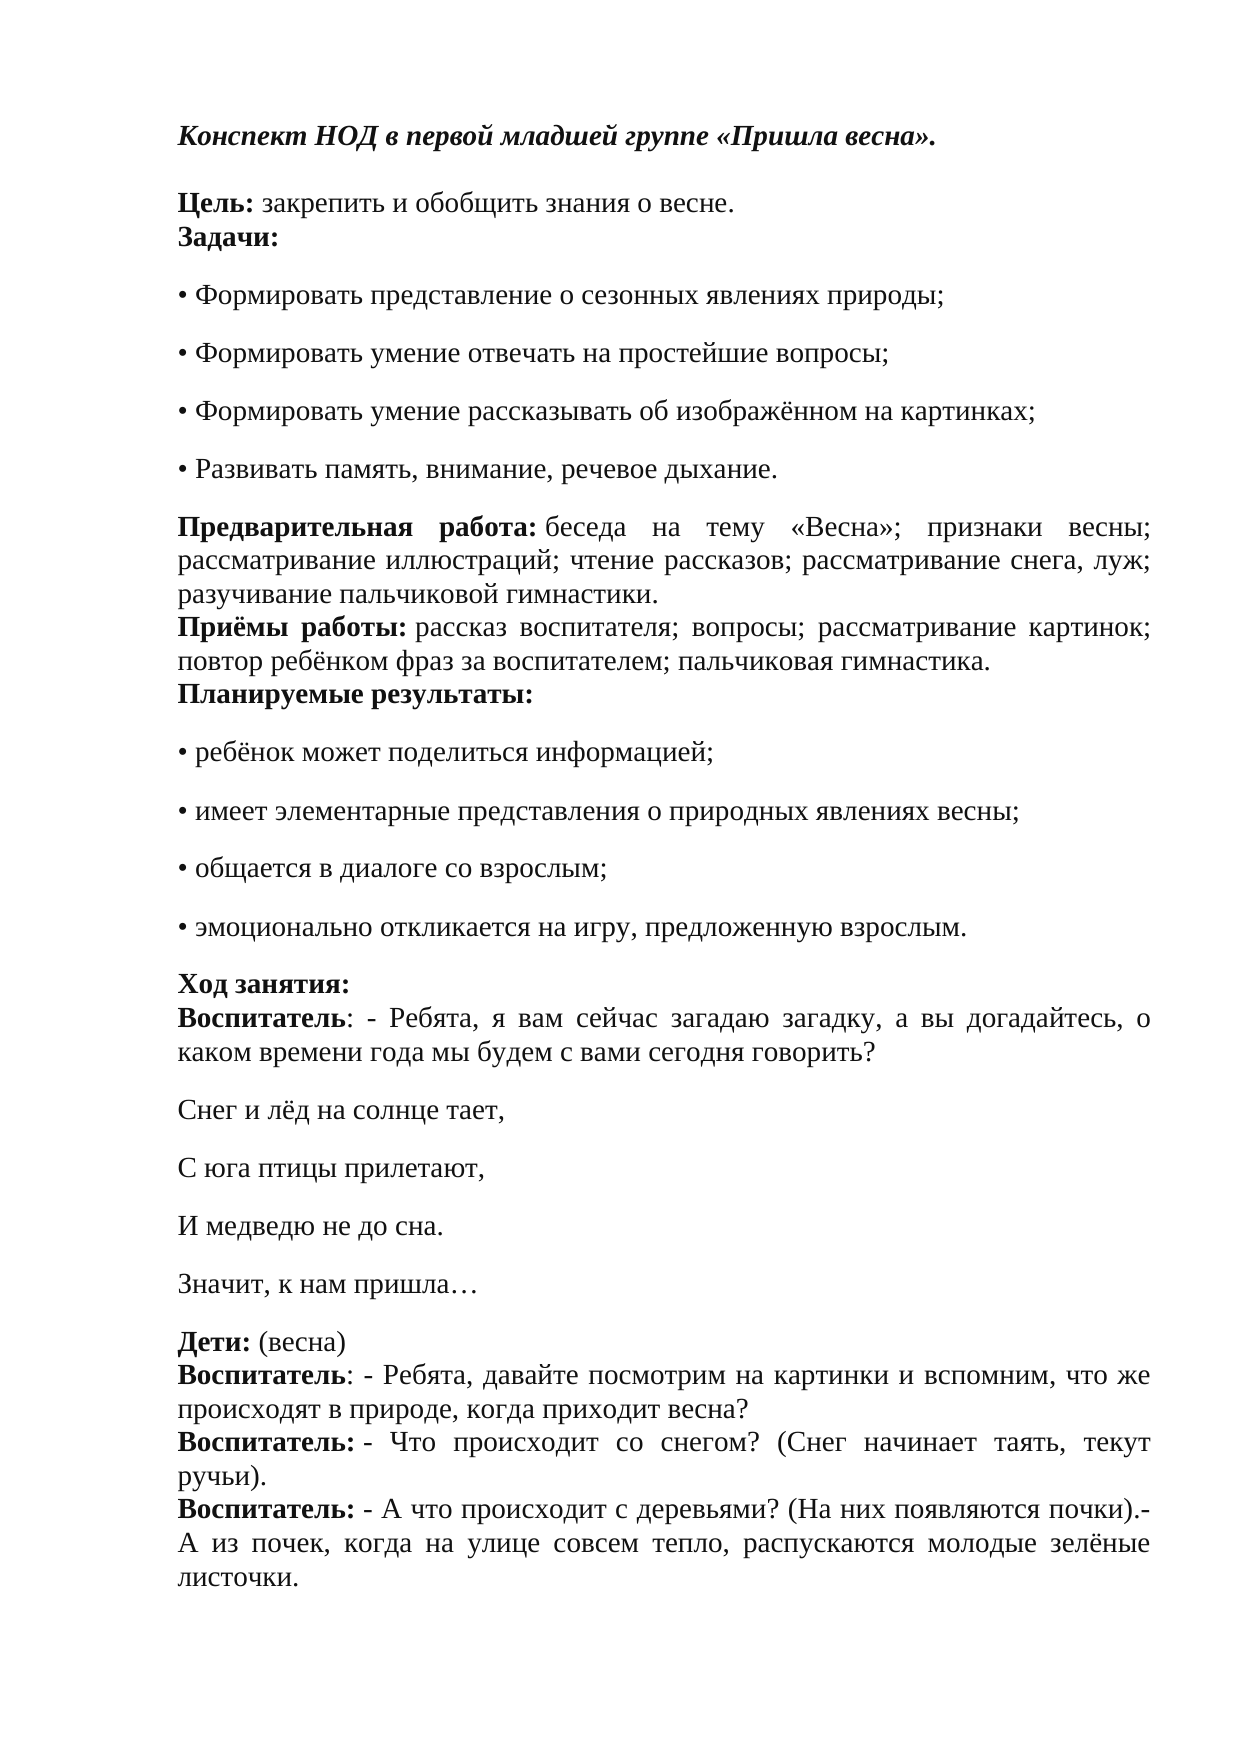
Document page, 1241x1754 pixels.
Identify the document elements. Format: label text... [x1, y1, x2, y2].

text Воспитатель: - Ребята, давайте посмотрим на картинки и вспомним, что же происходят в природе, когда приходит весна? [177, 1357, 1152, 1424]
text • ребёнок может поделиться информацией; [177, 734, 1152, 768]
text Приёмы работы: рассказ воспитателя; вопросы; рассматривание картинок; повтор ребёнком фраз за воспитателем; пальчиковая гимнастика. [177, 609, 1152, 677]
text И медведю не до сна. [177, 1208, 1152, 1241]
text Задачи: [177, 219, 1152, 252]
text Воспитатель: - А что происходит с деревьями? (На них появляются почки).- А из почек, когда на улице совсем тепло, распускаются молодые зелёные листочки. [177, 1492, 1152, 1592]
text • эмоционально откликается на игру, предложенную взрослым. [177, 909, 1152, 942]
text • Формировать умение отвечать на простейшие вопросы; [177, 335, 1152, 368]
text Предварительная работа: беседа на тему «Весна»; признаки весны; рассматривание иллюстраций; чтение рассказов; рассматривание снега, луж; разучивание пальчиковой гимнастики. [177, 509, 1152, 609]
text Планируемые результаты: [177, 677, 1152, 710]
text • Формировать умение рассказывать об изображённом на картинках; [177, 393, 1152, 426]
text Значит, к нам пришла… [177, 1266, 1152, 1299]
text Ход занятия: [177, 967, 1152, 1000]
text • общается в диалоге со взрослым; [177, 851, 1152, 884]
text Воспитатель: - Ребята, я вам сейчас загадаю загадку, а вы догадайтесь, о каком времени года мы будем с вами сегодня говорить? [177, 1000, 1152, 1067]
text Воспитатель: - Что происходит со снегом? (Снег начинает таять, текут ручьи). [177, 1424, 1152, 1492]
text Конспект НОД в первой младшей группе «Пришла весна». [177, 118, 1152, 152]
text • имеет элементарные представления о природных явлениях весны; [177, 793, 1152, 826]
text С юга птицы прилетают, [177, 1150, 1152, 1183]
text Снег и лёд на солнце тает, [177, 1092, 1152, 1125]
text • Развивать память, внимание, речевое дыхание. [177, 451, 1152, 484]
text Цель: закрепить и обобщить знания о весне. [177, 185, 1152, 219]
text • Формировать представление о сезонных явлениях природы; [177, 277, 1152, 310]
text Дети: (весна) [177, 1324, 1152, 1357]
